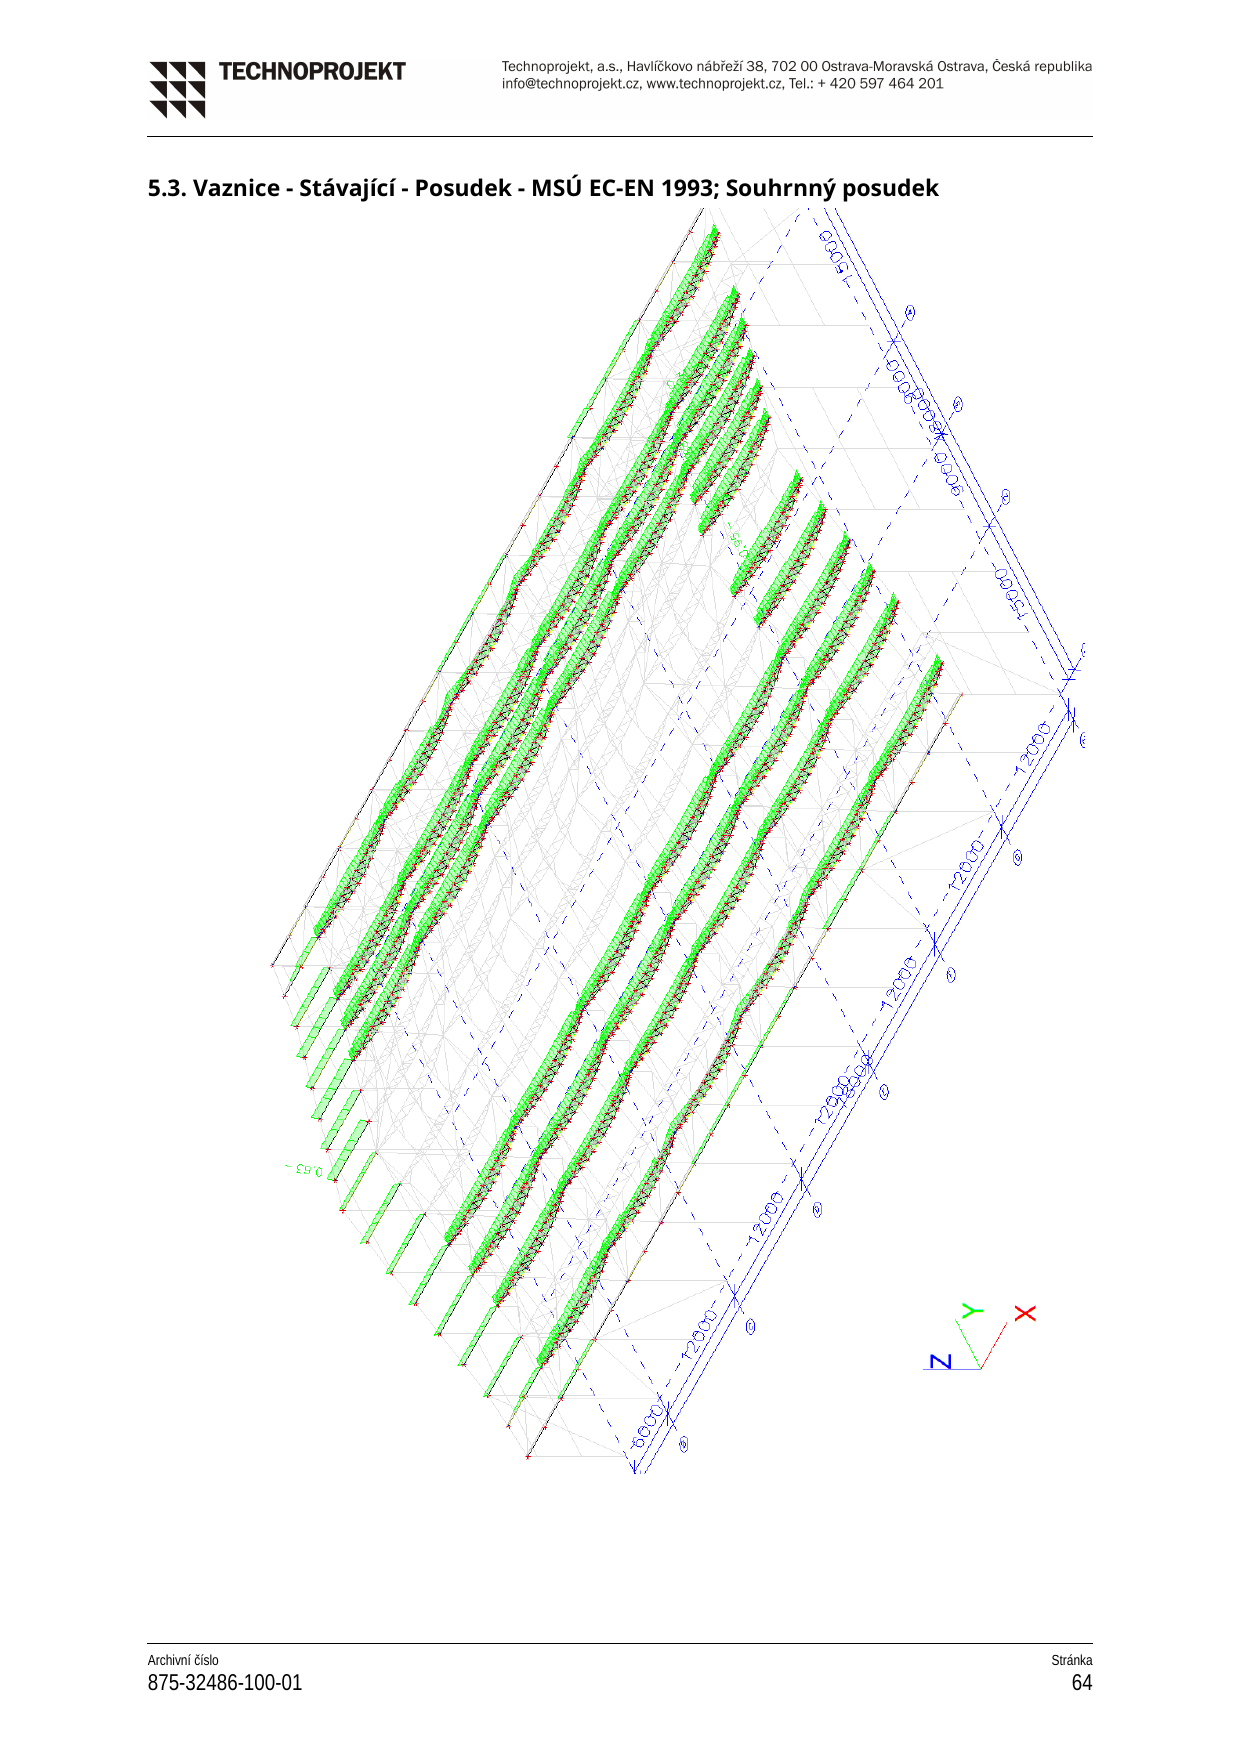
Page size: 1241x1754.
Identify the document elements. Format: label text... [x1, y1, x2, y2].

picture [148, 59, 1092, 120]
text 5.3. Vaznice - Stávající - Posudek - MSÚ EC-EN 1993; Souhrnný posudek [148, 172, 1093, 203]
picture [155, 208, 1085, 1474]
